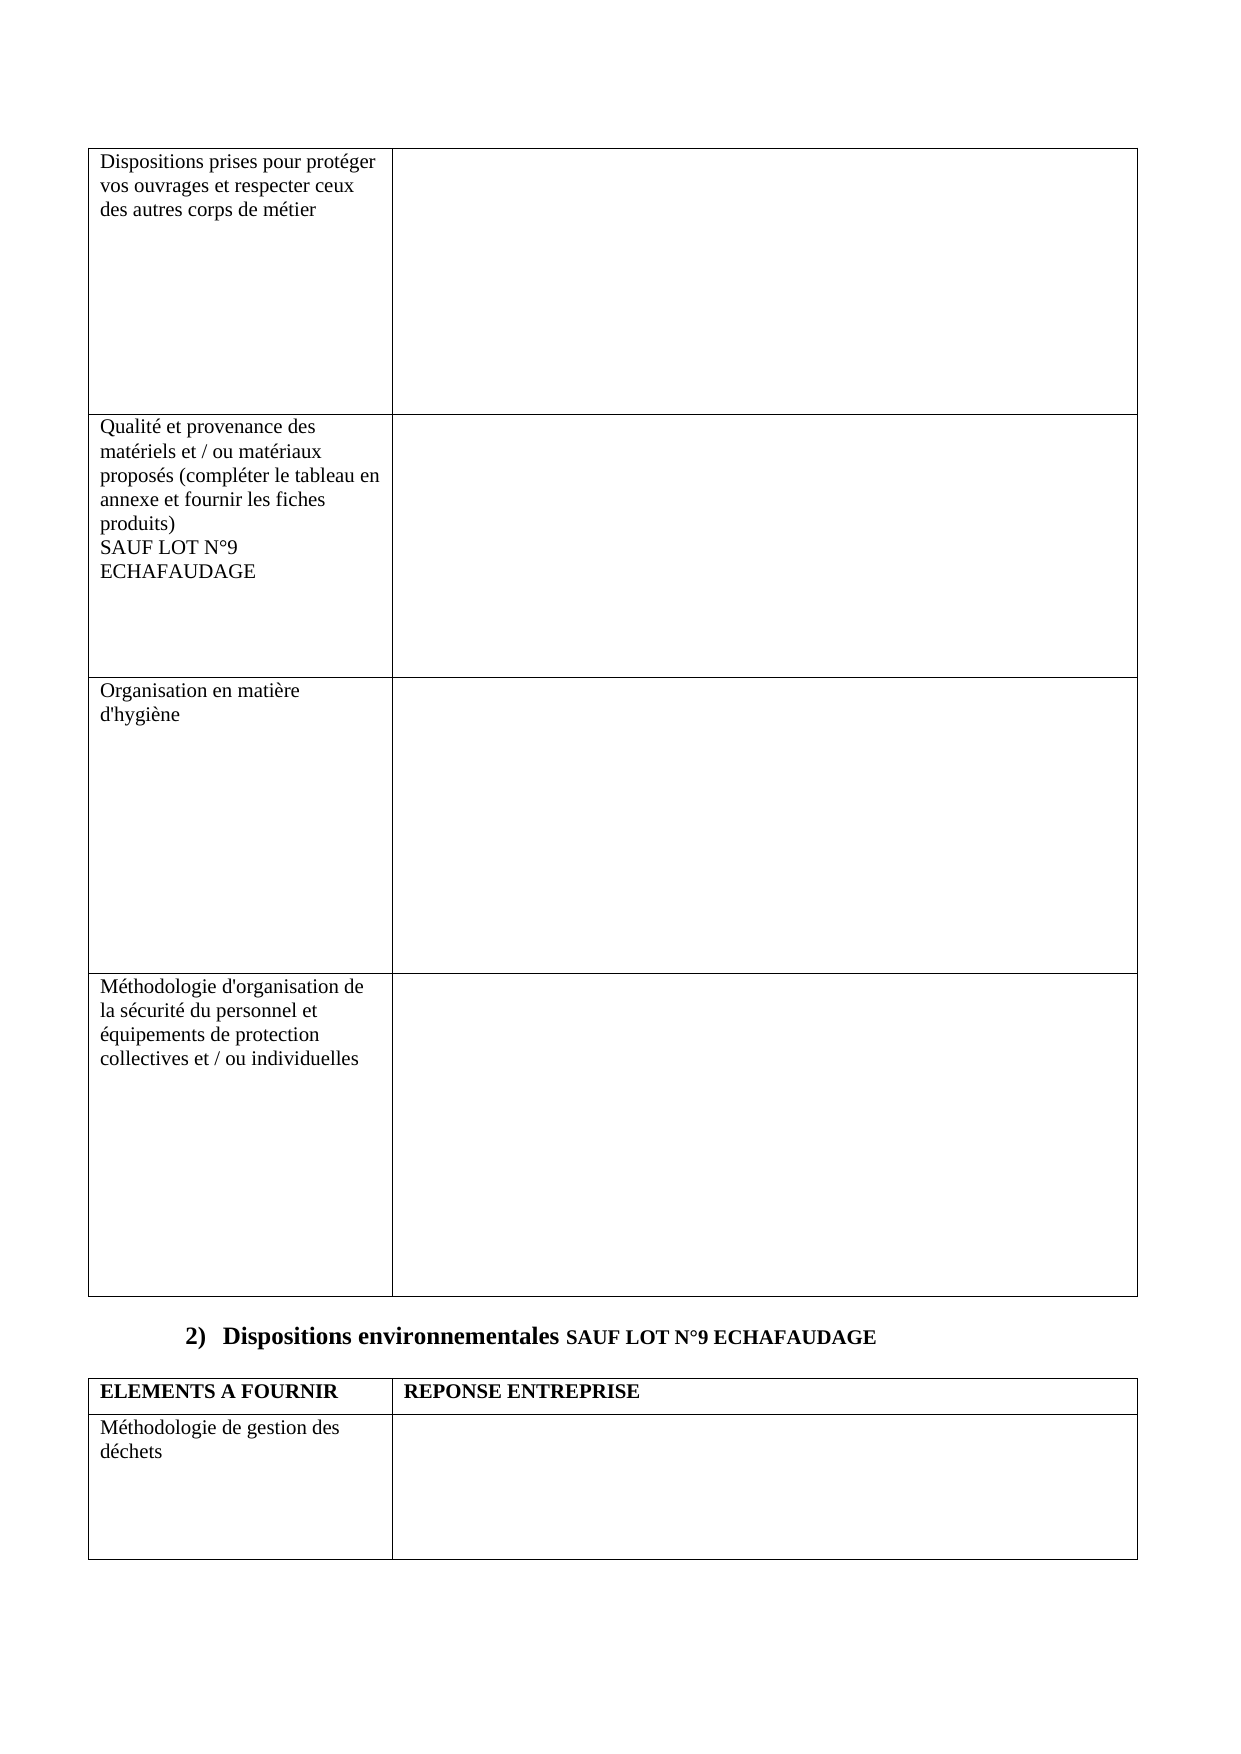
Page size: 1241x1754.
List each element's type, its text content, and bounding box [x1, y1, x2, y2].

table_cell Méthodologie d'organisation de la sécurité du personnel et équipements de protection collectives et / ou individuelles [89, 974, 392, 1296]
table_cell Méthodologie de gestion des déchets [89, 1415, 392, 1559]
table_cell [393, 974, 1137, 1296]
table_cell [393, 149, 1137, 413]
table_header REPONSE ENTREPRISE [393, 1379, 1137, 1414]
table_cell [393, 678, 1137, 972]
table_cell [393, 1415, 1137, 1559]
table_cell Qualité et provenance des matériels et / ou matériaux proposés (compléter le tableau en annexe et fournir les fiches produits) SAUF LOT N°9 ECHAFAUDAGE [89, 415, 392, 677]
table_cell Dispositions prises pour protéger vos ouvrages et respecter ceux des autres corps de métier [89, 149, 392, 413]
table_cell [393, 415, 1137, 677]
table_header ELEMENTS A FOURNIR [89, 1379, 392, 1414]
list Dispositions environnementales SAUF LOT N°9 ECHAFAUDAGE [185, 1321, 1093, 1349]
table_cell Organisation en matière d'hygiène [89, 678, 392, 972]
